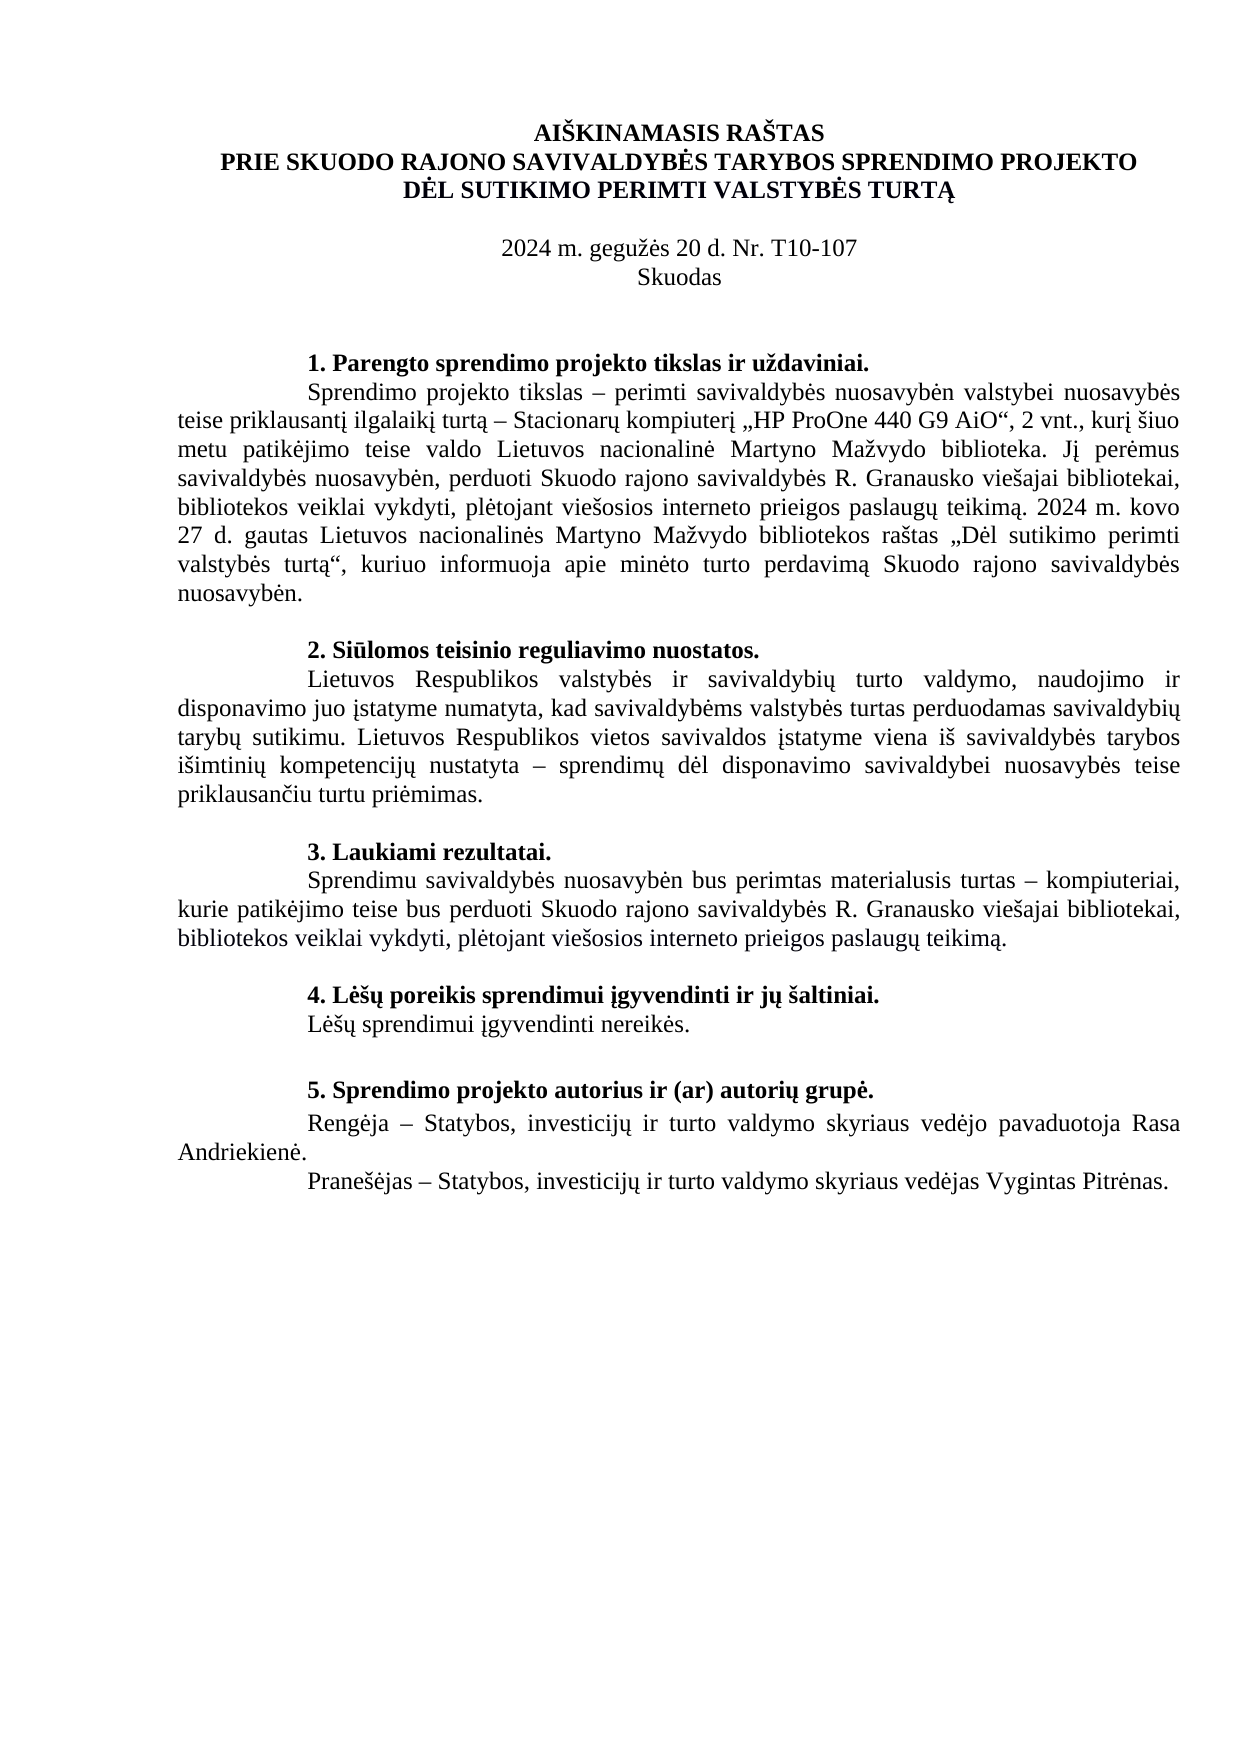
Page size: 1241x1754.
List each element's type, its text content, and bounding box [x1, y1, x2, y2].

list Lėšų sprendimui įgyvendinti nereikės. [177, 1009, 1181, 1038]
text Sprendimo projekto tikslas – perimti savivaldybės nuosavybėn valstybei nuosavybės teise priklausantį ilgalaikį turtą – Stacionarų kompiuterį „HP ProOne 440 G9 AiO“, 2 vnt., kurį šiuo metu patikėjimo teise valdo Lietuvos nacionalinė Martyno Mažvydo biblioteka. Jį perėmus savivaldybės nuosavybėn, perduoti Skuodo rajono savivaldybės R. Granausko viešajai bibliotekai, bibliotekos veiklai vykdyti, plėtojant viešosios interneto prieigos paslaugų teikimą. 2024 m. kovo 27 d. gautas Lietuvos nacionalinės Martyno Mažvydo bibliotekos raštas „Dėl sutikimo perimti valstybės turtą“, kuriuo informuoja apie minėto turto perdavimą Skuodo rajono savivaldybės nuosavybėn. [177, 377, 1181, 607]
text Rengėja – Statybos, investicijų ir turto valdymo skyriaus vedėjo pavaduotoja Rasa Andriekienė. [177, 1108, 1181, 1166]
text 2024 m. gegužės 20 d. Nr. T10-107 [177, 233, 1181, 262]
text Sprendimu savivaldybės nuosavybėn bus perimtas materialusis turtas – kompiuteriai, kurie patikėjimo teise bus perduoti Skuodo rajono savivaldybės R. Granausko viešajai bibliotekai, bibliotekos veiklai vykdyti, plėtojant viešosios interneto prieigos paslaugų teikimą. [177, 866, 1181, 952]
text PRIE SKUODO RAJONO SAVIVALDYBĖS TARYBOS SPRENDIMO PROJEKTO [177, 147, 1181, 176]
list 1. Parengto sprendimo projekto tikslas ir uždaviniai. [177, 348, 1181, 377]
text DĖL SUTIKIMO PERIMTI VALSTYBĖS TURTĄ [177, 176, 1181, 204]
text Pranešėjas – Statybos, investicijų ir turto valdymo skyriaus vedėjas Vygintas Pitrėnas. [177, 1166, 1181, 1195]
text AIŠKINAMASIS RAŠTAS [177, 118, 1181, 147]
text Skuodas [177, 262, 1181, 291]
list 3. Laukiami rezultatai. [177, 837, 1181, 866]
list 5. Sprendimo projekto autorius ir (ar) autorių grupė. [177, 1075, 1181, 1104]
list 4. Lėšų poreikis sprendimui įgyvendinti ir jų šaltiniai. [177, 981, 1181, 1009]
text 2. Siūlomos teisinio reguliavimo nuostatos. [177, 636, 1181, 664]
text Lietuvos Respublikos valstybės ir savivaldybių turto valdymo, naudojimo ir disponavimo juo įstatyme numatyta, kad savivaldybėms valstybės turtas perduodamas savivaldybių tarybų sutikimu. Lietuvos Respublikos vietos savivaldos įstatyme viena iš savivaldybės tarybos išimtinių kompetencijų nustatyta – sprendimų dėl disponavimo savivaldybei nuosavybės teise priklausančiu turtu priėmimas. [177, 664, 1181, 808]
